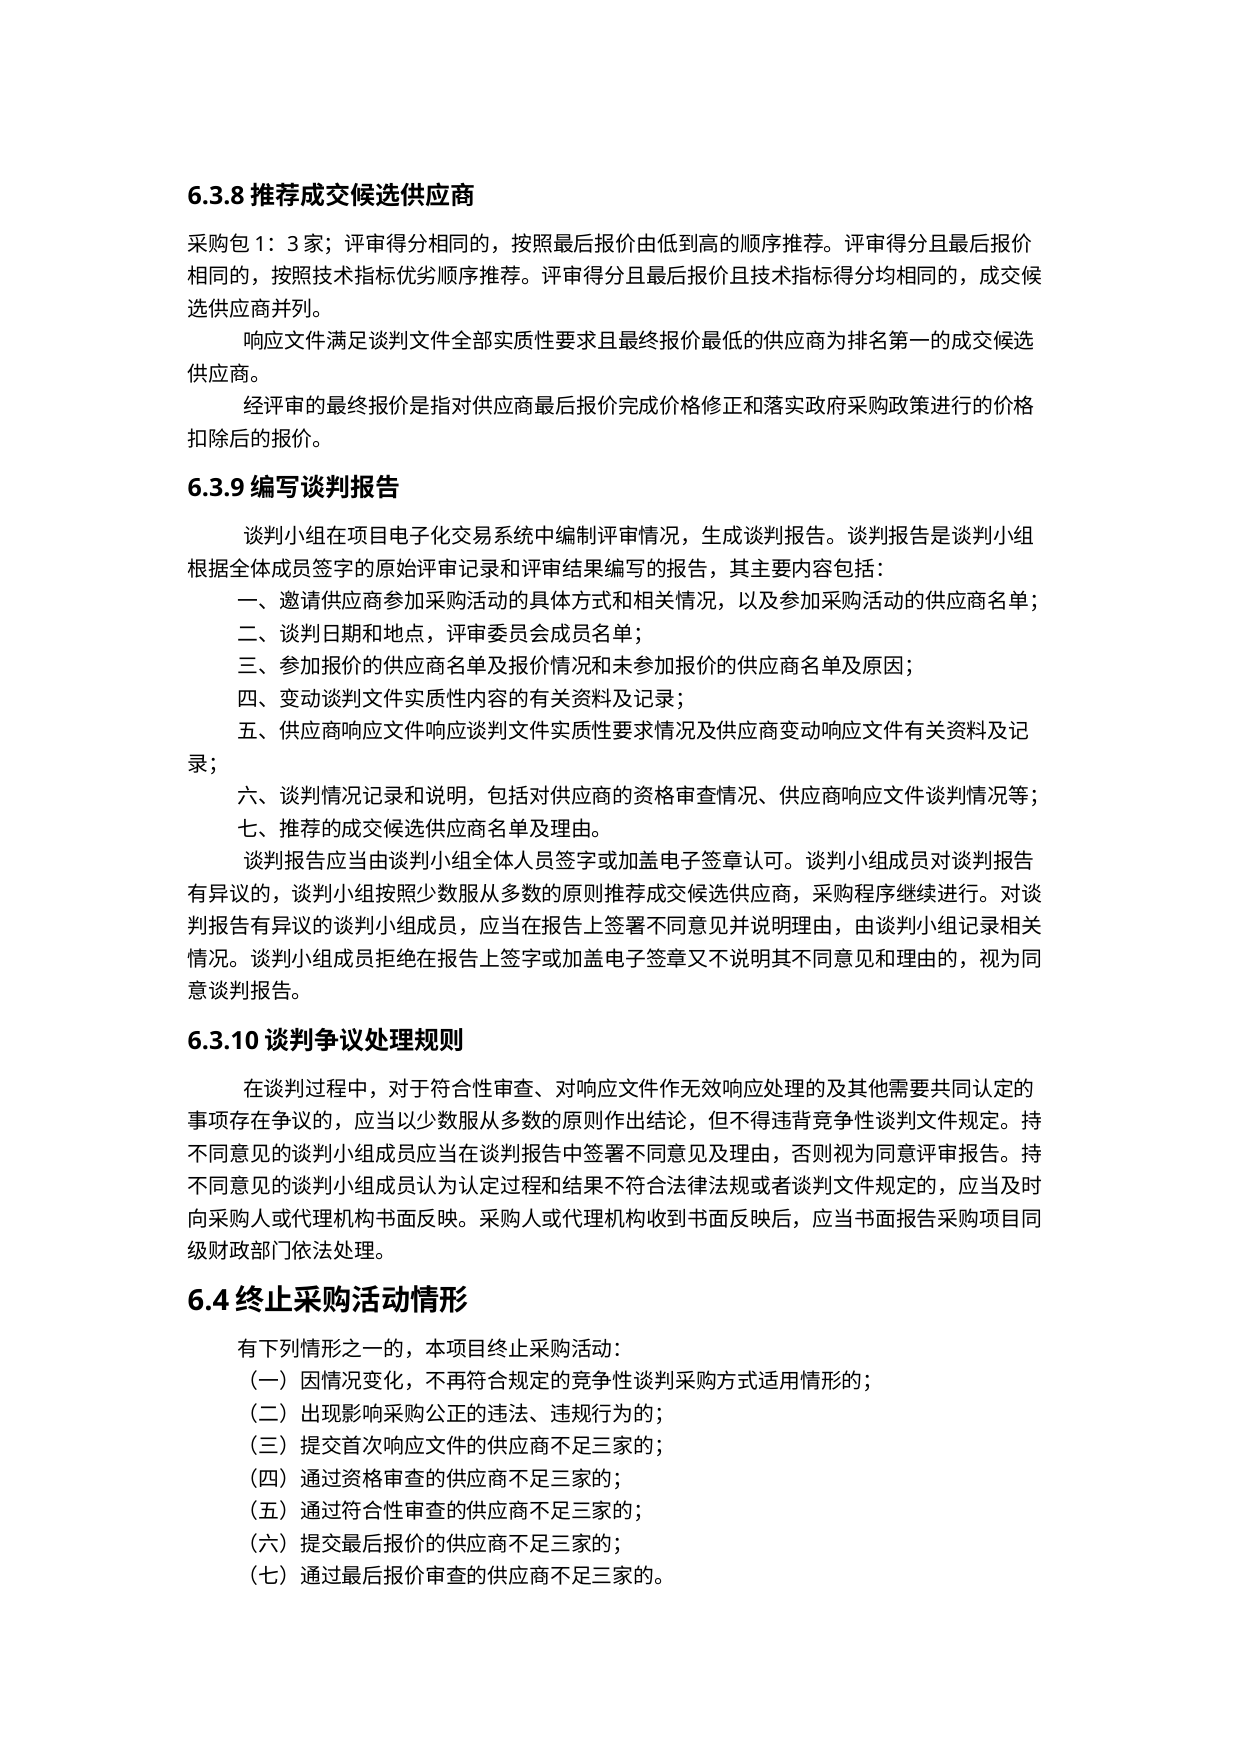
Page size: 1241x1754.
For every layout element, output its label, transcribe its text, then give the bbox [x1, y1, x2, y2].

text 七、推荐的成交候选供应商名单及理由。 [187, 812, 1053, 844]
text 谈判报告应当由谈判小组全体人员签字或加盖电子签章认可。谈判小组成员对谈判报告有异议的，谈判小组按照少数服从多数的原则推荐成交候选供应商，采购程序继续进行。对谈判报告有异议的谈判小组成员，应当在报告上签署不同意见并说明理由，由谈判小组记录相关情况。谈判小组成员拒绝在报告上签字或加盖电子签章又不说明其不同意见和理由的，视为同意谈判报告。 [187, 844, 1053, 1007]
text （六）提交最后报价的供应商不足三家的； [187, 1527, 1053, 1559]
text 谈判小组在项目电子化交易系统中编制评审情况，生成谈判报告。谈判报告是谈判小组根据全体成员签字的原始评审记录和评审结果编写的报告，其主要内容包括： [187, 519, 1053, 584]
text 二、谈判日期和地点，评审委员会成员名单； [187, 617, 1053, 649]
text 一、邀请供应商参加采购活动的具体方式和相关情况，以及参加采购活动的供应商名单； [187, 584, 1053, 617]
text 6.3.8推荐成交候选供应商 [187, 162, 1053, 227]
text 四、变动谈判文件实质性内容的有关资料及记录； [187, 682, 1053, 714]
text （七）通过最后报价审查的供应商不足三家的。 [187, 1559, 1053, 1592]
text 经评审的最终报价是指对供应商最后报价完成价格修正和落实政府采购政策进行的价格扣除后的报价。 [187, 389, 1053, 454]
text 在谈判过程中，对于符合性审查、对响应文件作无效响应处理的及其他需要共同认定的事项存在争议的，应当以少数服从多数的原则作出结论，但不得违背竞争性谈判文件规定。持不同意见的谈判小组成员应当在谈判报告中签署不同意见及理由，否则视为同意评审报告。持不同意见的谈判小组成员认为认定过程和结果不符合法律法规或者谈判文件规定的，应当及时向采购人或代理机构书面反映。采购人或代理机构收到书面反映后，应当书面报告采购项目同级财政部门依法处理。 [187, 1072, 1053, 1267]
text （二）出现影响采购公正的违法、违规行为的； [187, 1397, 1053, 1429]
text 三、参加报价的供应商名单及报价情况和未参加报价的供应商名单及原因； [187, 649, 1053, 682]
text 六、谈判情况记录和说明，包括对供应商的资格审查情况、供应商响应文件谈判情况等； [187, 779, 1053, 812]
text 采购包1：3家；评审得分相同的，按照最后报价由低到高的顺序推荐。评审得分且最后报价相同的，按照技术指标优劣顺序推荐。评审得分且最后报价且技术指标得分均相同的，成交候选供应商并列。 [187, 227, 1053, 324]
text 6.3.10谈判争议处理规则 [187, 1007, 1053, 1072]
text （一）因情况变化，不再符合规定的竞争性谈判采购方式适用情形的； [187, 1364, 1053, 1397]
text 有下列情形之一的，本项目终止采购活动： [187, 1332, 1053, 1364]
text 五、供应商响应文件响应谈判文件实质性要求情况及供应商变动响应文件有关资料及记录； [187, 714, 1053, 779]
text 6.4终止采购活动情形 [187, 1267, 1053, 1332]
text （四）通过资格审查的供应商不足三家的； [187, 1462, 1053, 1494]
text （五）通过符合性审查的供应商不足三家的； [187, 1494, 1053, 1527]
text 6.3.9编写谈判报告 [187, 454, 1053, 519]
text 响应文件满足谈判文件全部实质性要求且最终报价最低的供应商为排名第一的成交候选供应商。 [187, 324, 1053, 389]
text （三）提交首次响应文件的供应商不足三家的； [187, 1429, 1053, 1462]
